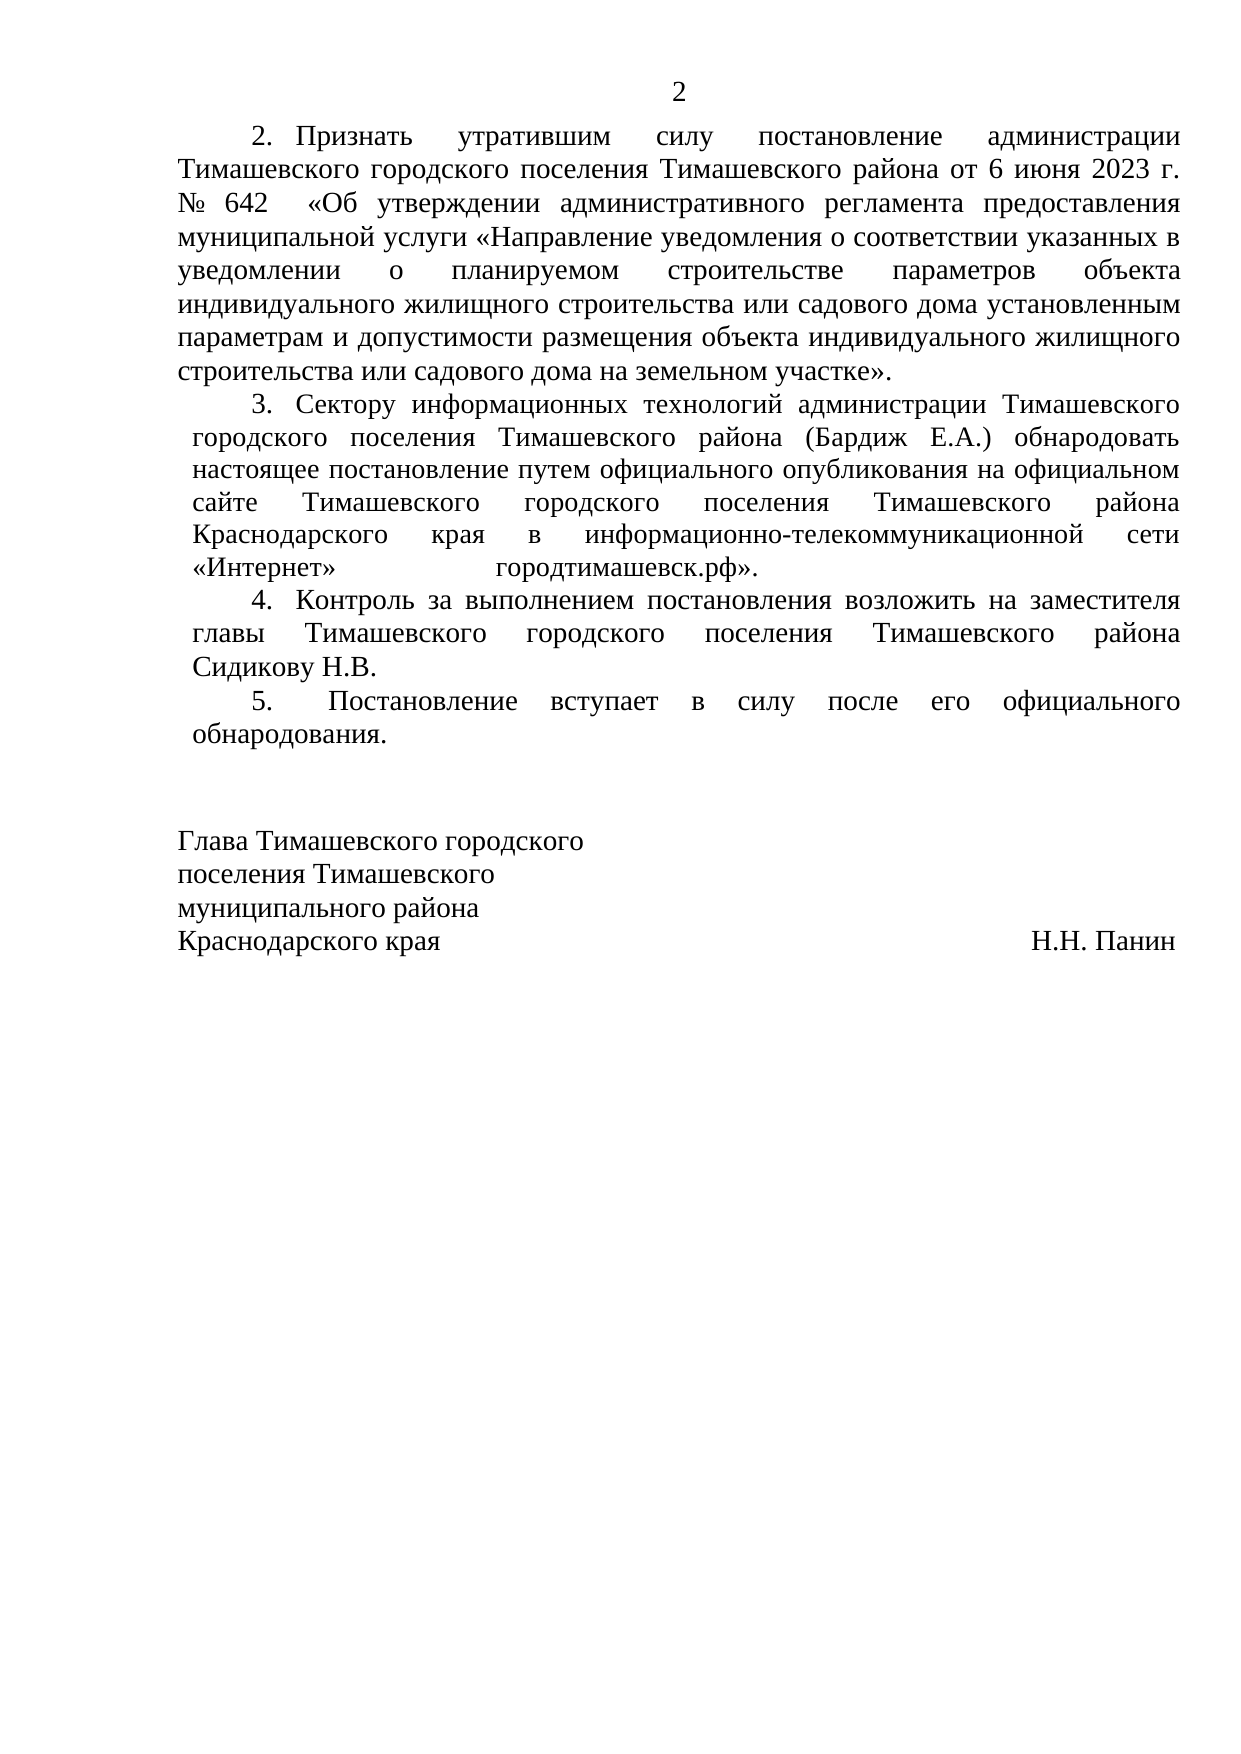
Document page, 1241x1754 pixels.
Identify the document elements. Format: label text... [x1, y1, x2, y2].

text муниципального района [177, 890, 1181, 923]
text поселения Тимашевского [177, 856, 1181, 890]
list Постановление вступает в силу после его официального обнародования. [192, 683, 1181, 750]
list Контроль за выполнением постановления возложить на заместителя главы Тимашевского городского поселения Тимашевского района Сидикову Н.В. [192, 582, 1181, 683]
text Краснодарского края Н.Н. Панин [177, 923, 1181, 957]
text Глава Тимашевского городского [177, 823, 1181, 856]
list Сектору информационных технологий администрации Тимашевского городского поселения Тимашевского района (Бардиж Е.А.) обнародовать настоящее постановление путем официального опубликования на официальном сайте Тимашевского городского поселения Тимашевского района Краснодарского края в информационно-телекоммуникационной сети «Интернет» городтимашевск.рф». [192, 386, 1181, 582]
list Признать утратившим силу постановление администрации Тимашевского городского поселения Тимашевского района от 6 июня 2023 г. № 642 «Об утверждении административного регламента предоставления муниципальной услуги «Направление уведомления о соответствии указанных в уведомлении о планируемом строительстве параметров объекта индивидуального жилищного строительства или садового дома установленным параметрам и допустимости размещения объекта индивидуального жилищного строительства или садового дома на земельном участке». [177, 118, 1181, 386]
